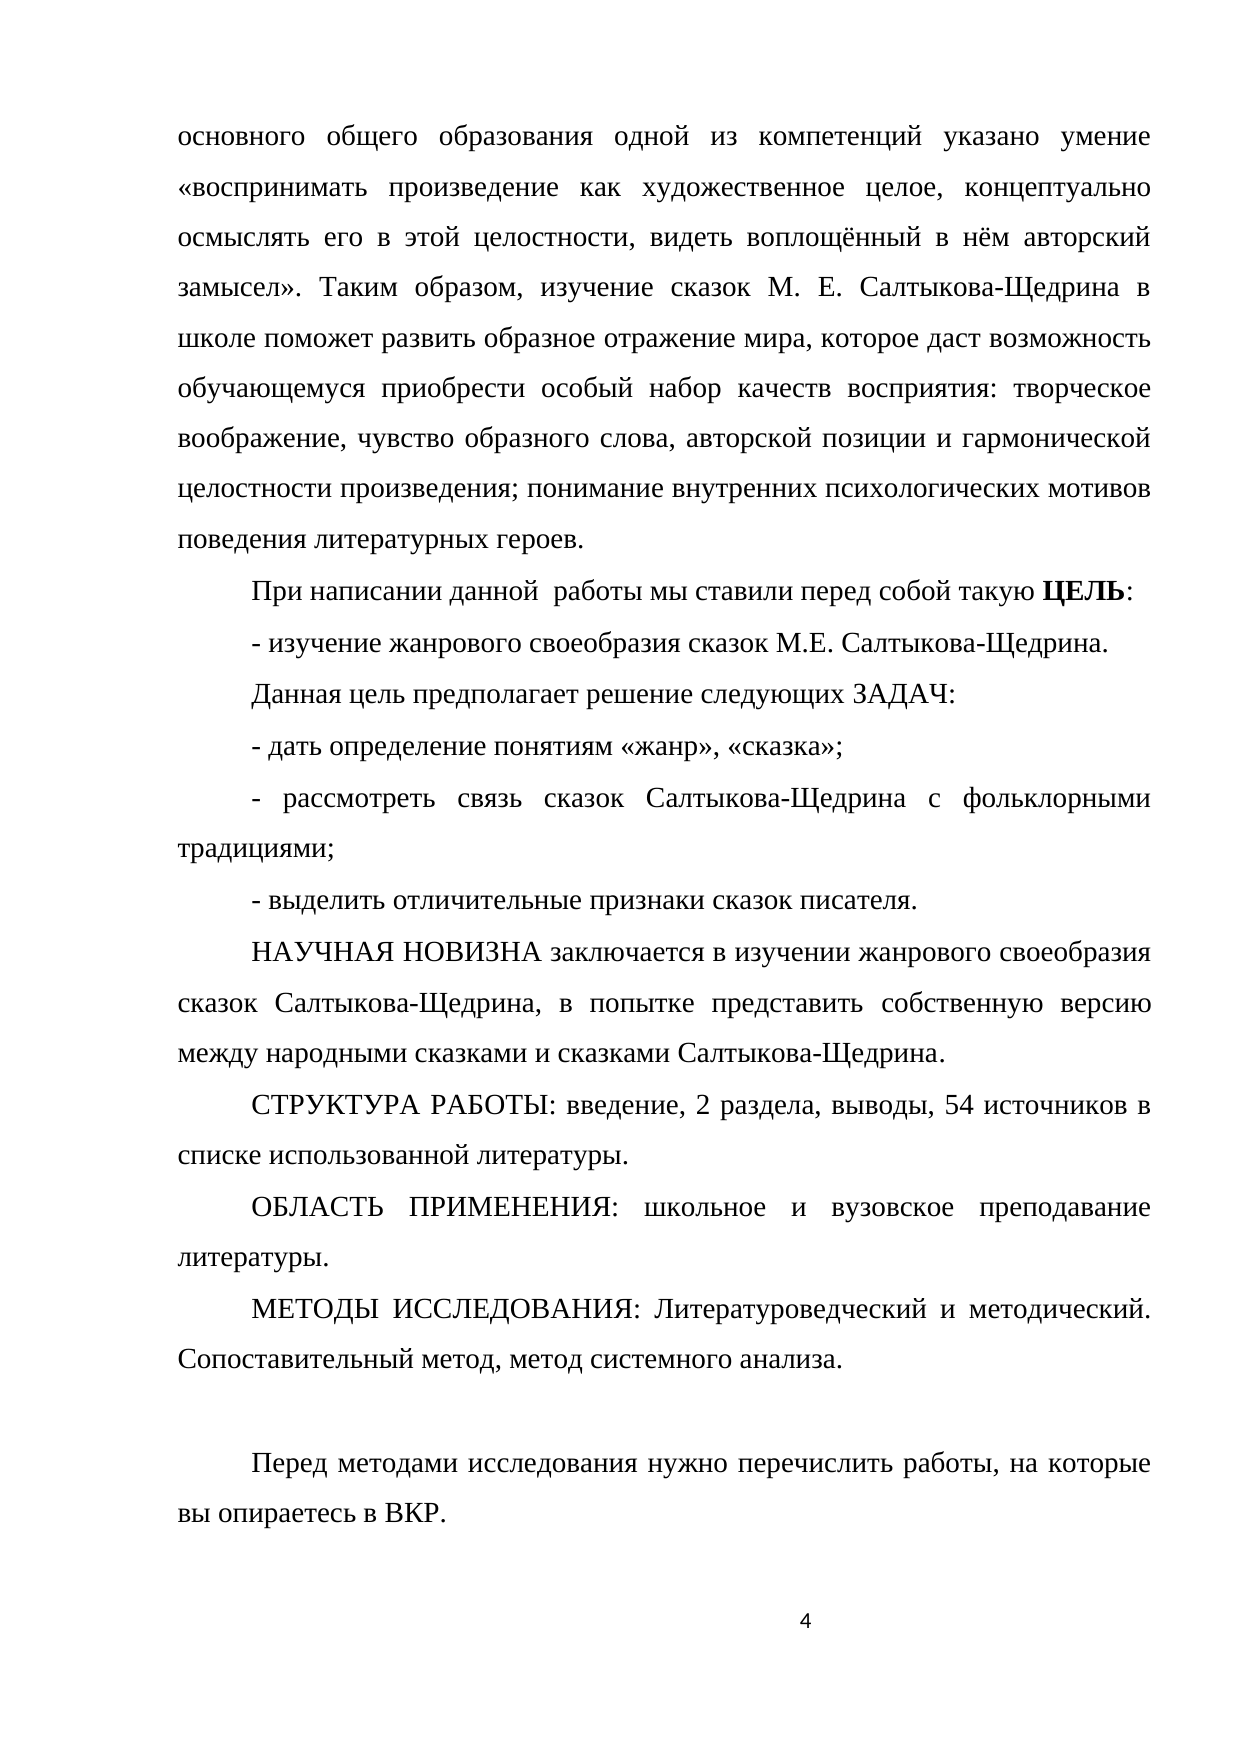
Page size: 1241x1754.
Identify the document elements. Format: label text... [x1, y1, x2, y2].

text - дать определение понятиям «жанр», «сказка»; [177, 728, 1152, 762]
text ОБЛАСТЬ ПРИМЕНЕНИЯ: школьное и вузовское преподавание литературы. [177, 1189, 1152, 1273]
text Перед методами исследования нужно перечислить работы, на которые вы опираетесь в ВКР. [177, 1445, 1152, 1529]
text - рассмотреть связь сказок Салтыкова-Щедрина с фольклорными традициями; [177, 780, 1152, 864]
text - выделить отличительные признаки сказок писателя. [177, 882, 1152, 916]
text Данная цель предполагает решение следующих задач: [177, 677, 1152, 710]
text При написании данной работы мы ставили перед собой такую ЦЕЛЬ: [177, 573, 1152, 606]
text СТРУКТУРА РАБОТЫ: введение, 2 раздела, выводы, 54 источников в списке использованной литературы. [177, 1087, 1152, 1171]
text - изучение жанрового своеобразия сказок М.Е. Салтыкова-Щедрина. [177, 625, 1152, 658]
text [177, 118, 1152, 554]
text МЕТОДЫ ИССЛЕДОВАНИЯ: Литературоведческий и методический. Сопоставительный метод, метод системного анализа. [177, 1291, 1152, 1375]
text НАУЧНАЯ НОВИЗНА заключается в изучении жанрового своеобразия сказок Салтыкова-Щедрина, в попытке представить собственную версию между народными сказками и сказками Салтыкова-Щедрина. [177, 934, 1152, 1068]
